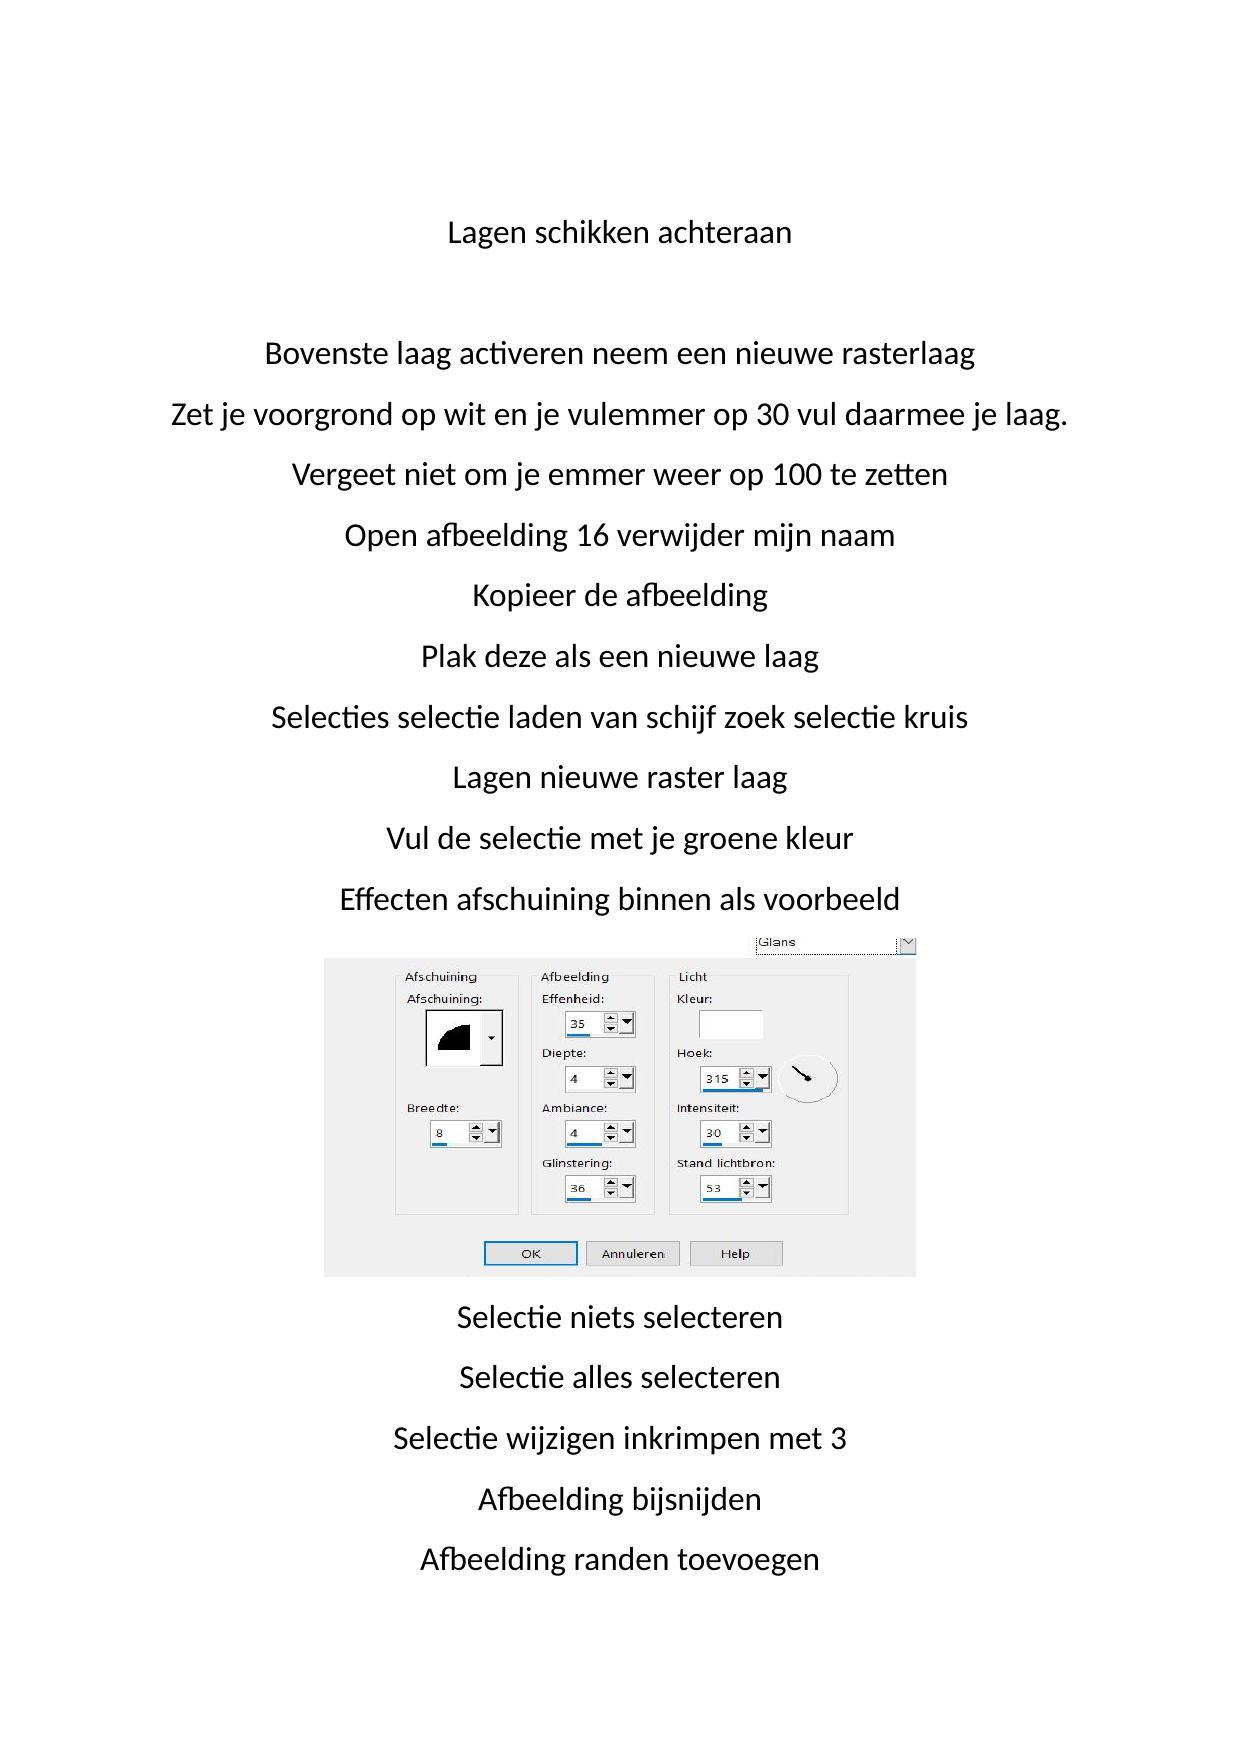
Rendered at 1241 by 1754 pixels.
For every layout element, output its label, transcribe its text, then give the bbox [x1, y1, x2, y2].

text Selectie wijzigen inkrimpen met 3 [150, 1417, 1090, 1458]
text Kopieer de afbeelding [150, 574, 1090, 615]
text Vul de selectie met je groene kleur [150, 817, 1090, 858]
text Selectie alles selecteren [150, 1356, 1090, 1397]
text Lagen nieuwe raster laag [150, 756, 1090, 797]
text Selecties selectie laden van schijf zoek selectie kruis [150, 696, 1090, 736]
text Plak deze als een nieuwe laag [150, 635, 1090, 676]
text Zet je voorgrond op wit en je vulemmer op 30 vul daarmee je laag. [150, 392, 1090, 433]
text Selectie niets selecteren [150, 1296, 1090, 1336]
text Effecten afschuining binnen als voorbeeld [150, 877, 1090, 918]
text Open afbeelding 16 verwijder mijn naam [150, 514, 1090, 554]
text Bovenste laag activeren neem een nieuwe rasterlaag [150, 332, 1090, 373]
text Afbeelding bijsnijden [150, 1478, 1090, 1518]
text Vergeet niet om je emmer weer op 100 te zetten [150, 453, 1090, 494]
text Lagen schikken achteraan [150, 211, 1090, 251]
text Afbeelding randen toevoegen [150, 1538, 1090, 1579]
